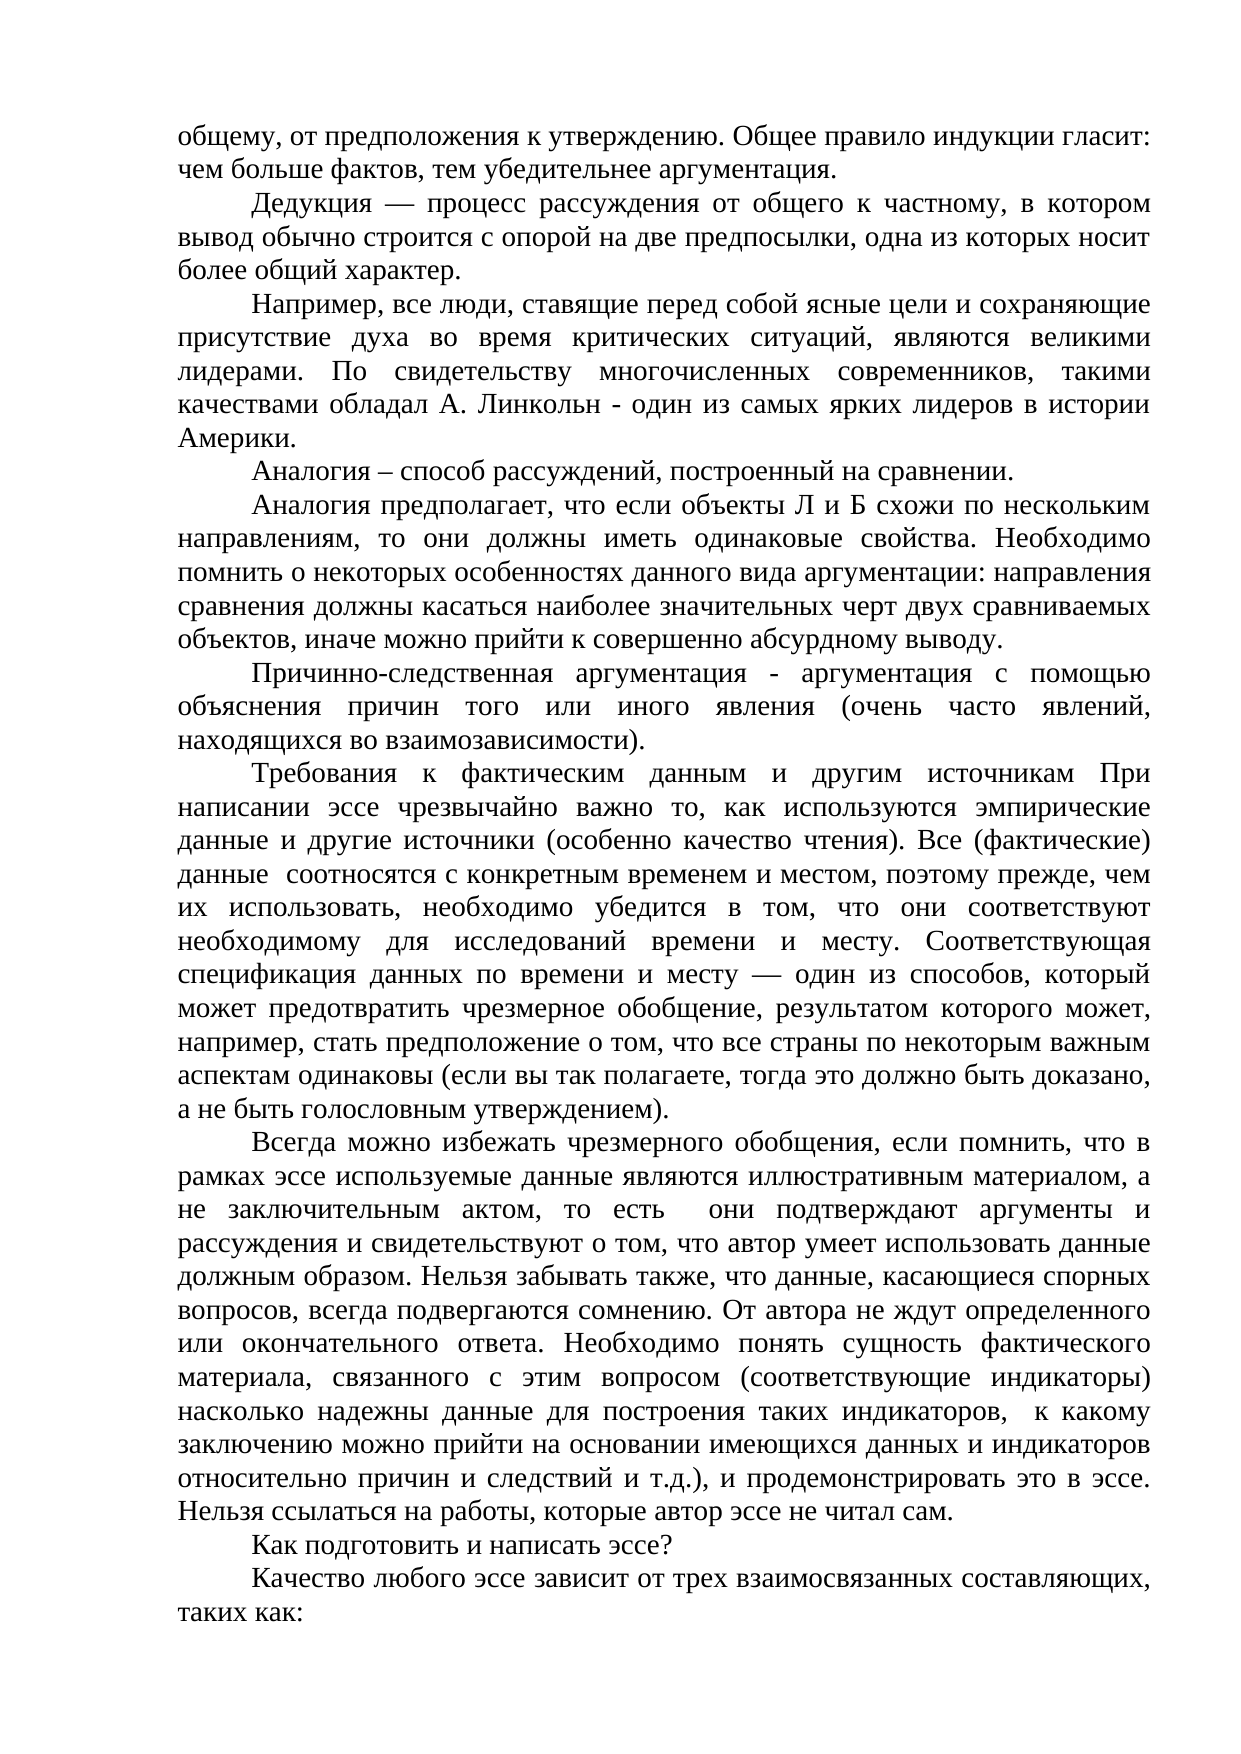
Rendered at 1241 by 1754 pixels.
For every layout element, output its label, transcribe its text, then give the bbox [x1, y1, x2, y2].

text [177, 118, 1152, 185]
text Дедукция — процесс рассуждения от общего к частному, в котором вывод обычно строится с опорой на две предпосылки, одна из которых носит более общий характер. [177, 185, 1152, 286]
text Как подготовить и написать эссе? [177, 1527, 1152, 1560]
text Аналогия – способ рассуждений, построенный на сравнении. [177, 453, 1152, 487]
text Аналогия предполагает, что если объекты Л и Б схожи по нескольким направлениям, то они должны иметь одинаковые свойства. Необходимо помнить о некоторых особенностях данного вида аргументации: направления сравнения должны касаться наиболее значительных черт двух сравниваемых объектов, иначе можно прийти к совершенно абсурдному выводу. [177, 487, 1152, 655]
text Требования к фактическим данным и другим источникам При написании эссе чрезвычайно важно то, как используются эмпирические данные и другие источники (особенно качество чтения). Все (фактические) данные соотносятся с конкретным временем и местом, поэтому прежде, чем их использовать, необходимо убедится в том, что они соответствуют необходимому для исследований времени и месту. Соответствующая спецификация данных по времени и месту — один из способов, который может предотвратить чрезмерное обобщение, результатом которого может, например, стать предположение о том, что все страны по некоторым важным аспектам одинаковы (если вы так полагаете, тогда это должно быть доказано, а не быть голословным утверждением). [177, 755, 1152, 1124]
text Качество любого эссе зависит от трех взаимосвязанных составляющих, таких как: [177, 1560, 1152, 1627]
text Причинно-следственная аргументация - аргументация с помощью объяснения причин того или иного явления (очень часто явлений, находящихся во взаимозависимости). [177, 655, 1152, 755]
text Например, все люди, ставящие перед собой ясные цели и сохраняющие присутствие духа во время критических ситуаций, являются великими лидерами. По свидетельству многочисленных современников, такими качествами обладал А. Линкольн - один из самых ярких лидеров в истории Америки. [177, 286, 1152, 453]
text Всегда можно избежать чрезмерного обобщения, если помнить, что в рамках эссе используемые данные являются иллюстративным материалом, а не заключительным актом, то есть они подтверждают аргументы и рассуждения и свидетельствуют о том, что автор умеет использовать данные должным образом. Нельзя забывать также, что данные, касающиеся спорных вопросов, всегда подвергаются сомнению. От автора не ждут определенного или окончательного ответа. Необходимо понять сущность фактического материала, связанного с этим вопросом (соответствующие индикаторы) насколько надежны данные для построения таких индикаторов, к какому заключению можно прийти на основании имеющихся данных и индикаторов относительно причин и следствий и т.д.), и продемонстрировать это в эссе. Нельзя ссылаться на работы, которые автор эссе не читал сам. [177, 1124, 1152, 1527]
